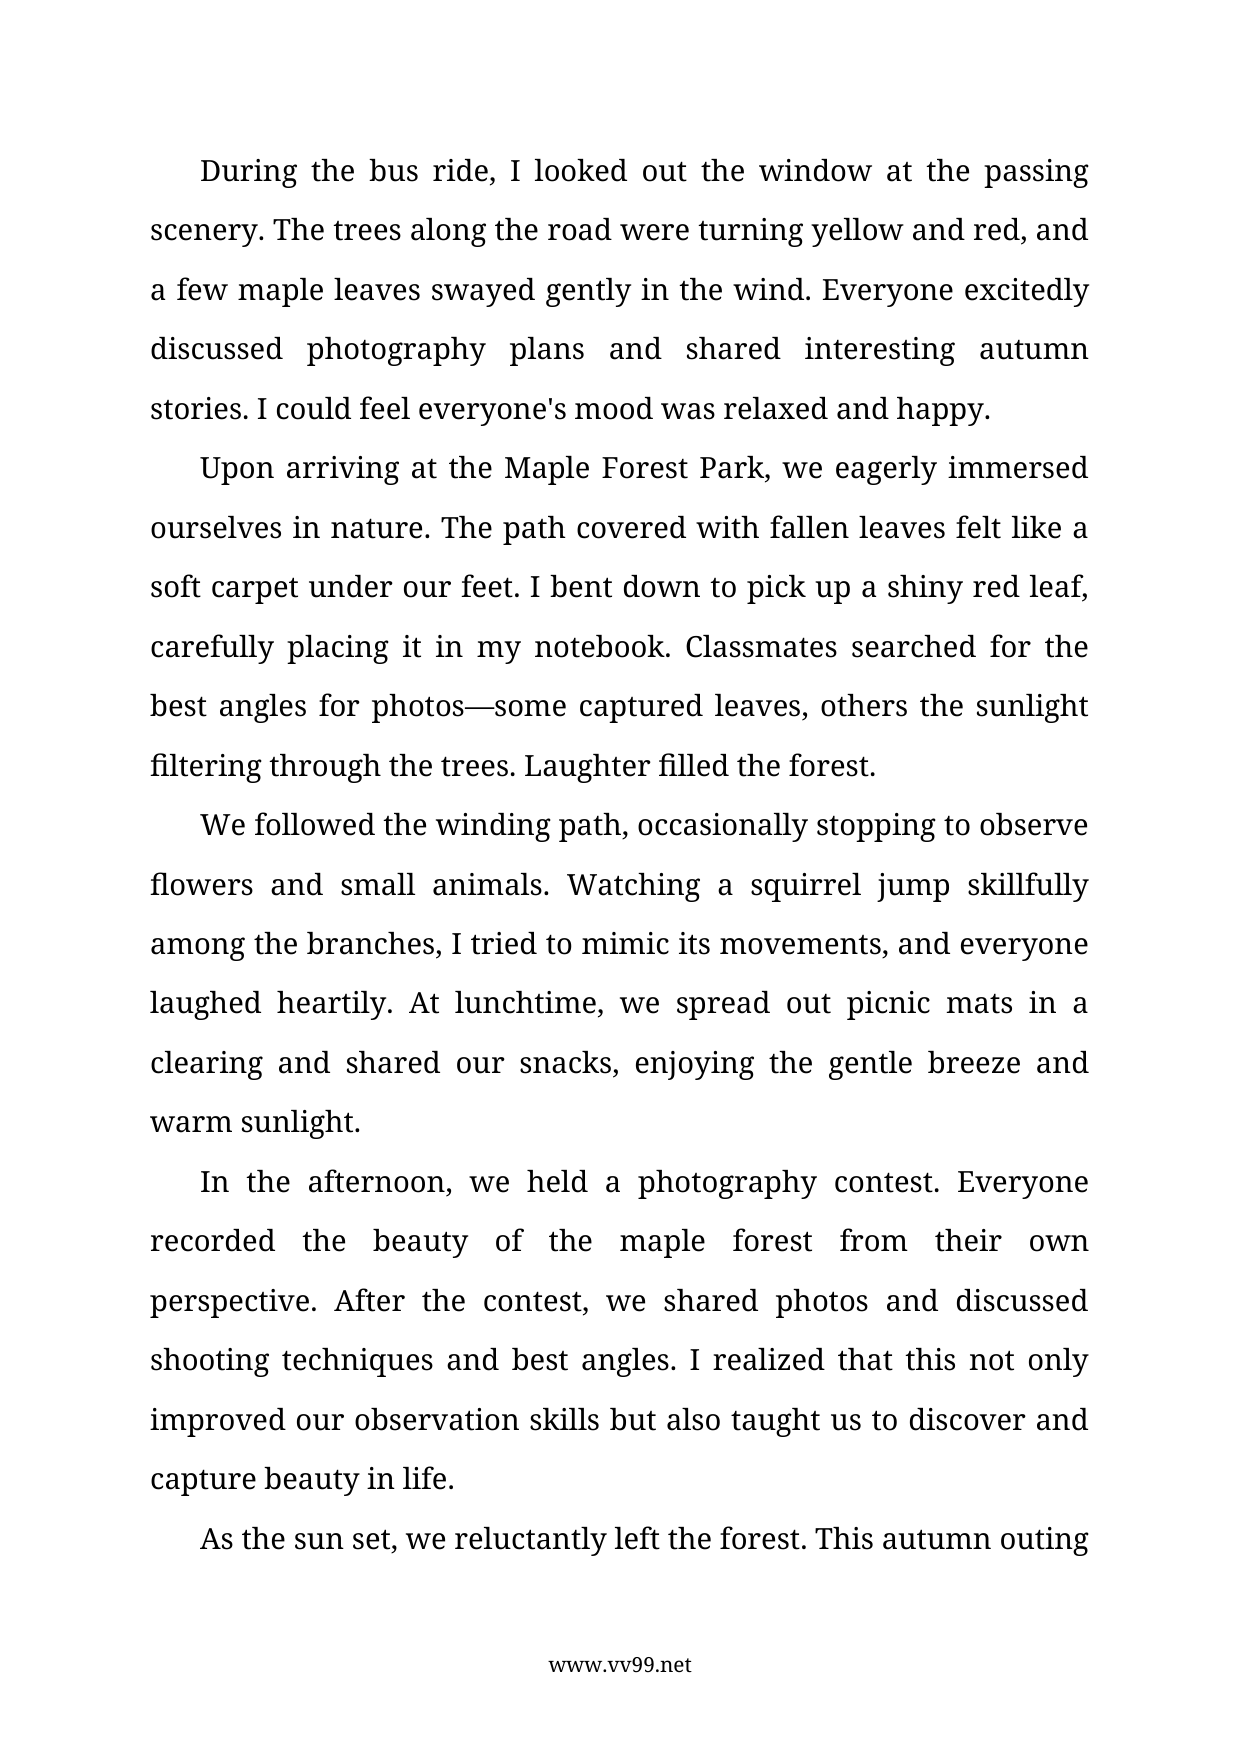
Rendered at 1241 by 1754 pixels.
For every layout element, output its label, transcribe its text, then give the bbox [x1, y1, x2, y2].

text In the afternoon, we held a photography contest. Everyone recorded the beauty of the maple forest from their own perspective. After the contest, we shared photos and discussed shooting techniques and best angles. I realized that this not only improved our observation skills but also taught us to discover and capture beauty in life. [150, 1161, 1090, 1498]
text Upon arriving at the Maple Forest Park, we eagerly immersed ourselves in nature. The path covered with fallen leaves felt like a soft carpet under our feet. I bent down to pick up a shiny red leaf, carefully placing it in my notebook. Classmates searched for the best angles for photos—some captured leaves, others the sunlight filtering through the trees. Laughter filled the forest. [150, 447, 1090, 784]
text We followed the winding path, occasionally stopping to observe flowers and small animals. Watching a squirrel jump skillfully among the branches, I tried to mimic its movements, and everyone laughed heartily. At lunchtime, we spread out picnic mats in a clearing and shared our snacks, enjoying the gentle breeze and warm sunlight. [150, 804, 1090, 1141]
text During the bus ride, I looked out the window at the passing scenery. The trees along the road were turning yellow and red, and a few maple leaves swayed gently in the wind. Everyone excitedly discussed photography plans and shared interesting autumn stories. I could feel everyone's mood was relaxed and happy. [150, 150, 1090, 428]
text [150, 1518, 1090, 1558]
